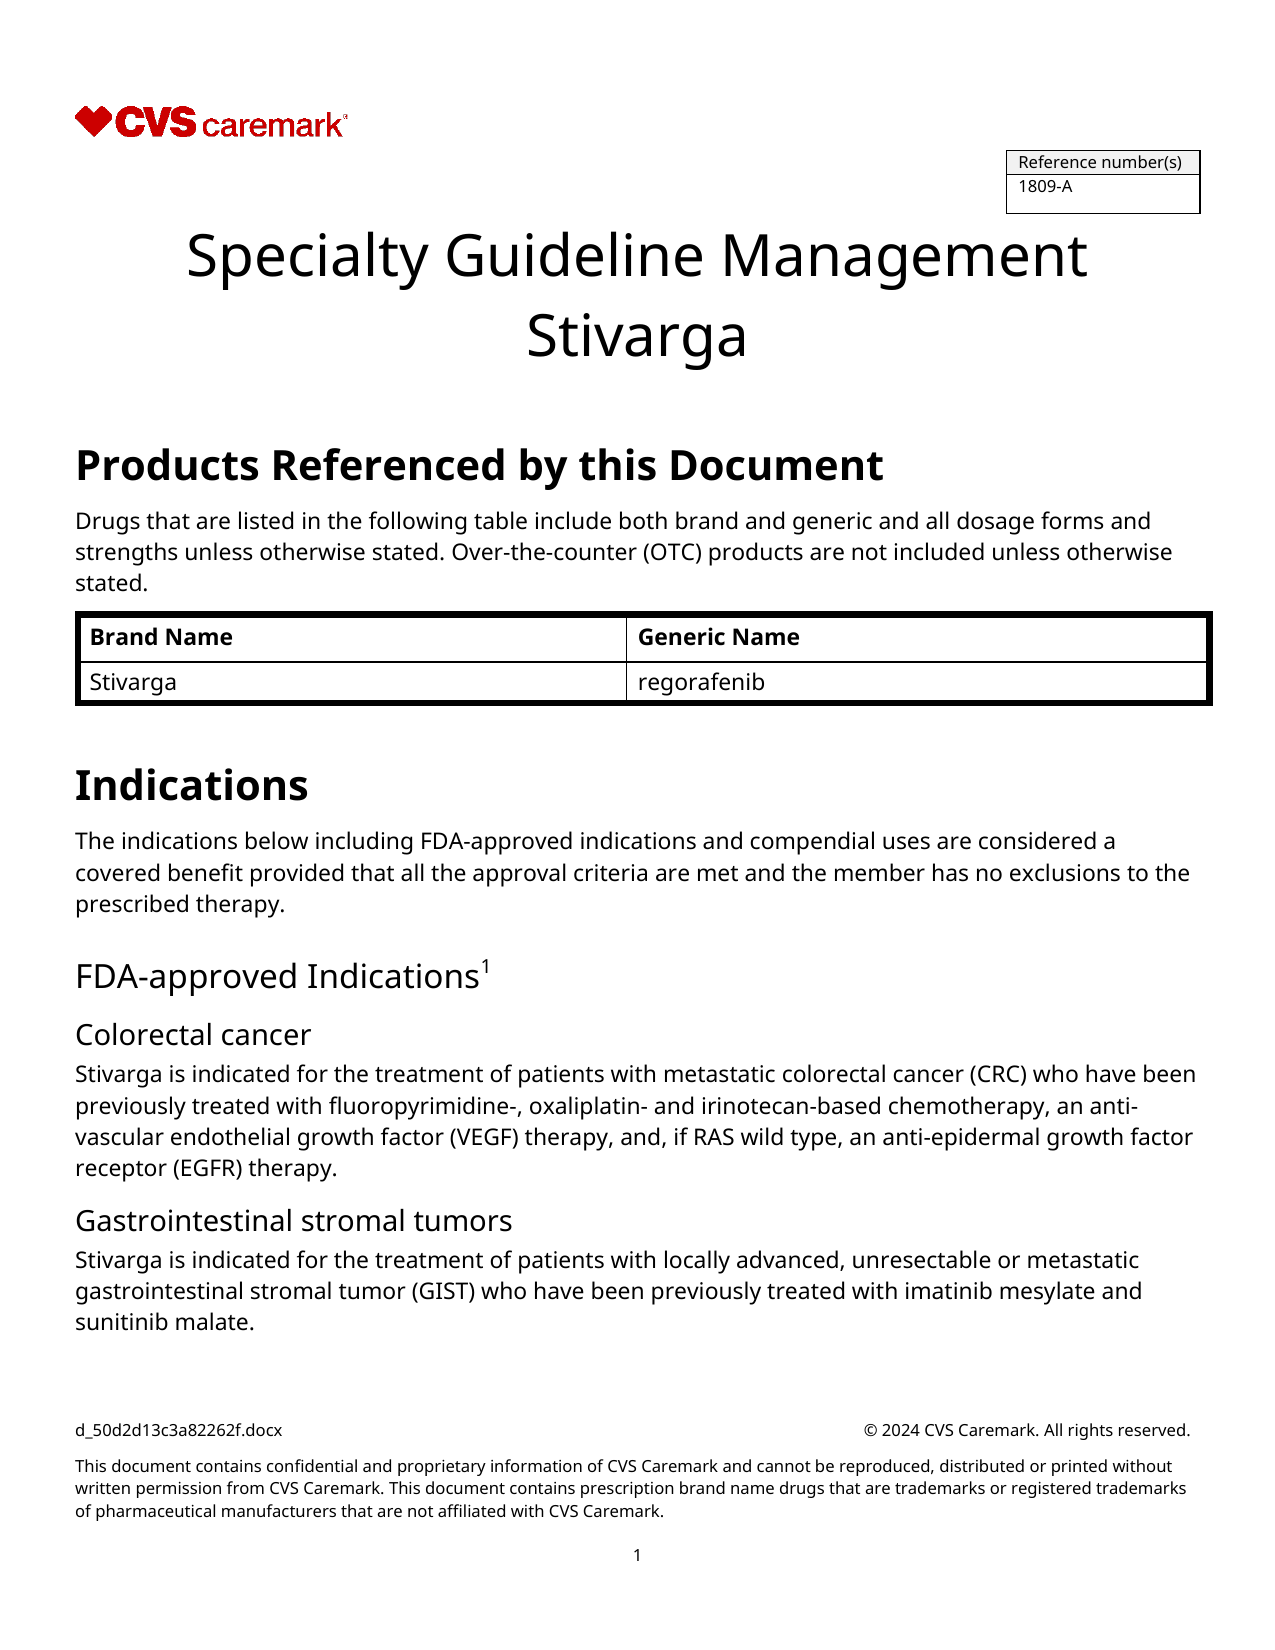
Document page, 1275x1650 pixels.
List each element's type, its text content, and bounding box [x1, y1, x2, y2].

picture [75, 106, 348, 137]
subtitle Specialty Guideline Management Stivarga [75, 214, 1200, 373]
table_header Generic Name [627, 618, 1206, 661]
text The indications below including FDA-approved indications and compendial uses are considered a covered benefit provided that all the approval criteria are met and the member has no exclusions to the prescribed therapy. [75, 825, 1200, 919]
table_header Reference number(s) [1007, 151, 1199, 174]
text Stivarga is indicated for the treatment of patients with metastatic colorectal cancer (CRC) who have been previously treated with fluoropyrimidine-, oxaliplatin- and irinotecan-based chemotherapy, an anti-vascular endothelial growth factor (VEGF) therapy, and, if RAS wild type, an anti-epidermal growth factor receptor (EGFR) therapy. [75, 1058, 1200, 1183]
table_cell regorafenib [627, 663, 1206, 700]
subtitle Colorectal cancer [75, 1014, 1200, 1054]
text Stivarga is indicated for the treatment of patients with locally advanced, unresectable or metastatic gastrointestinal stromal tumor (GIST) who have been previously treated with imatinib mesylate and sunitinib malate. [75, 1244, 1200, 1338]
subtitle FDA-approved Indications1 [75, 952, 1200, 998]
table_header Brand Name [81, 618, 626, 661]
subtitle Products Referenced by this Document [75, 436, 1200, 492]
table_cell 1809-A [1007, 175, 1199, 213]
table_cell Stivarga [81, 663, 626, 700]
subtitle Gastrointestinal stromal tumors [75, 1200, 1200, 1240]
subtitle Indications [75, 756, 1200, 813]
text Drugs that are listed in the following table include both brand and generic and all dosage forms and strengths unless otherwise stated. Over-the-counter (OTC) products are not included unless otherwise stated. [75, 505, 1200, 599]
